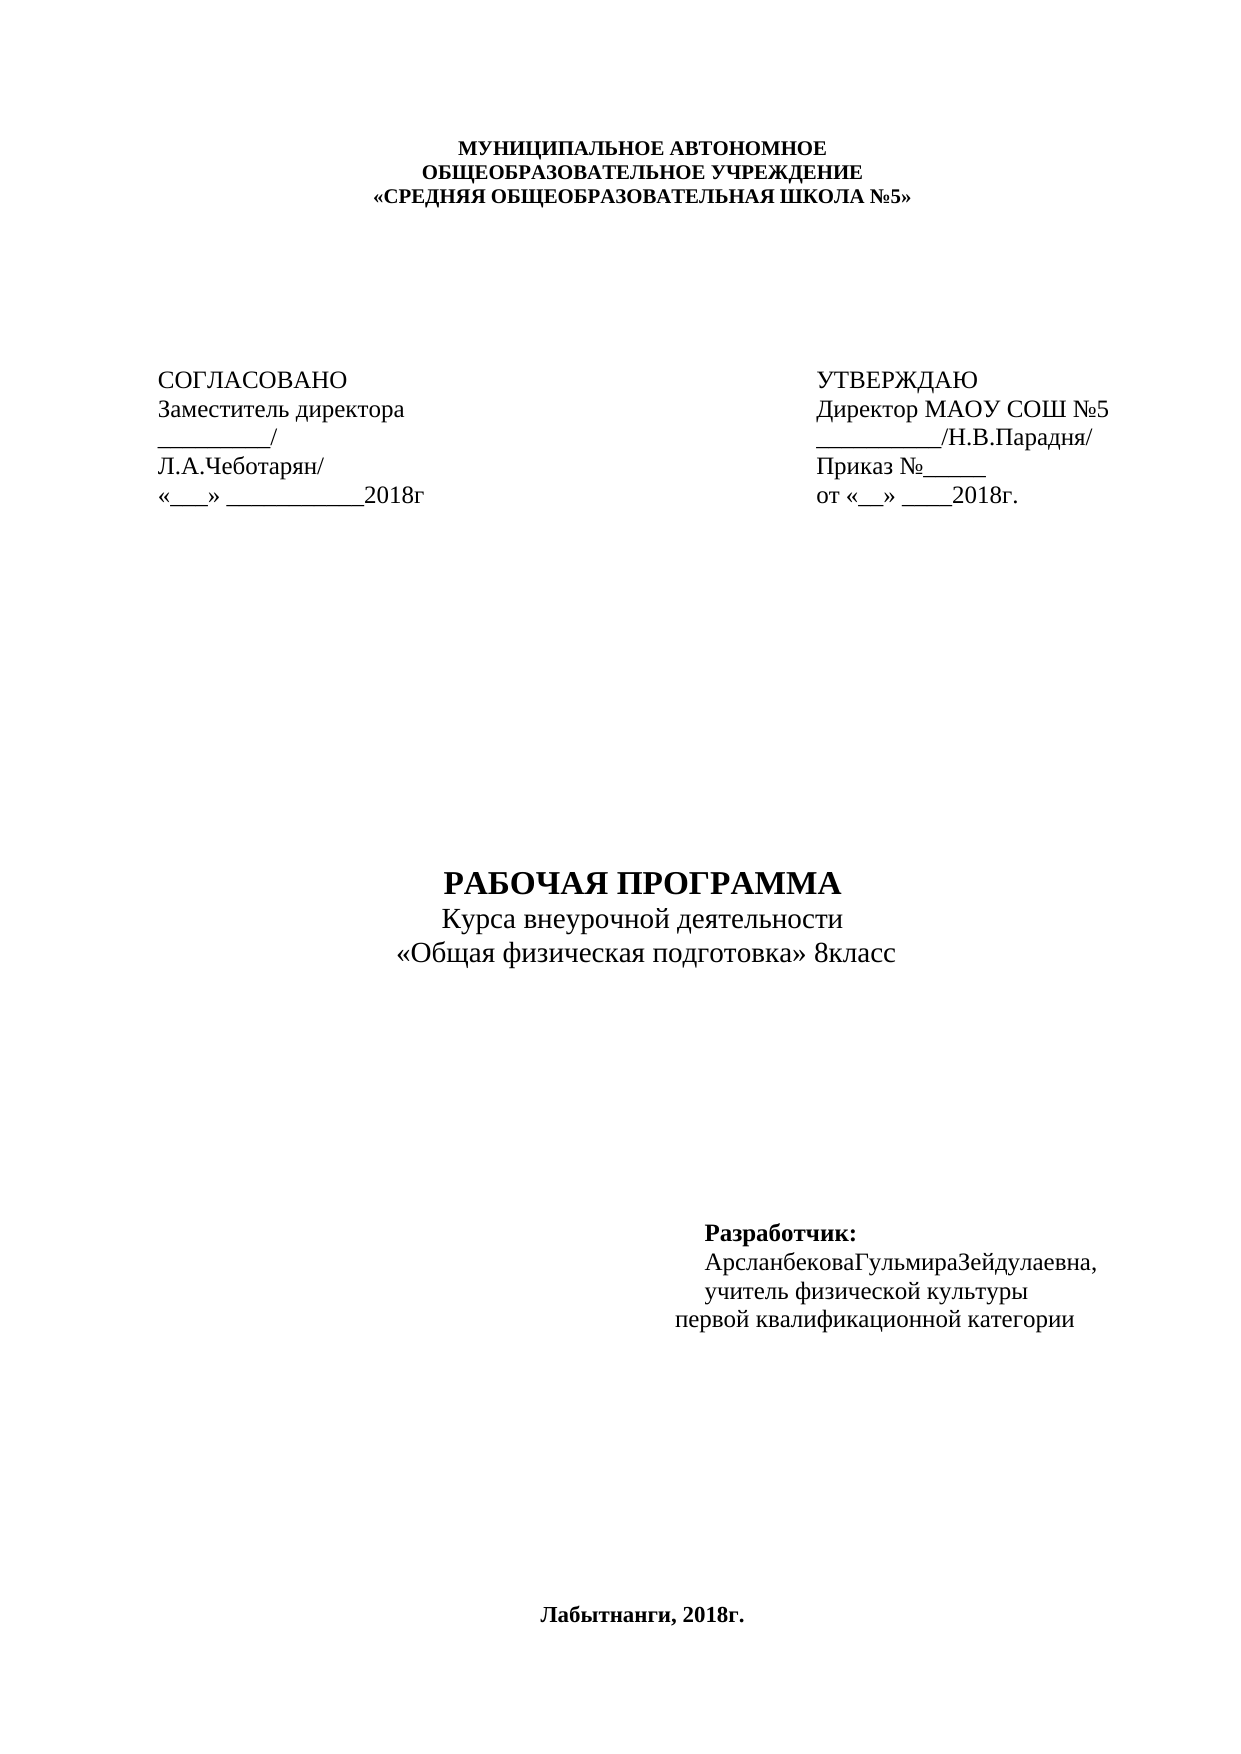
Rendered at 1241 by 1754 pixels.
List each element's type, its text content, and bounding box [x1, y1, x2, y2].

text РАБОЧАЯ ПРОГРАММА [148, 863, 1137, 902]
text «СРЕДНЯЯ ОБЩЕОБРАЗОВАТЕЛЬНАЯ ШКОЛА №5» [148, 184, 1137, 208]
table_header Разработчик: АрсланбековаГульмираЗейдулаевна, учитель физической культуры первой квалификационной категории [664, 1218, 1179, 1412]
text ОБЩЕОБРАЗОВАТЕЛЬНОЕ УЧРЕЖДЕНИЕ [148, 160, 1137, 184]
table_header [135, 319, 1178, 566]
text МУНИЦИПАЛЬНОЕ АВТОНОМНОЕ [148, 112, 1137, 160]
text Лабытнанги, 2018г. [148, 1601, 1137, 1628]
text Курса внеурочной деятельности «Общая физическая подготовка» 8класс [148, 902, 1137, 969]
